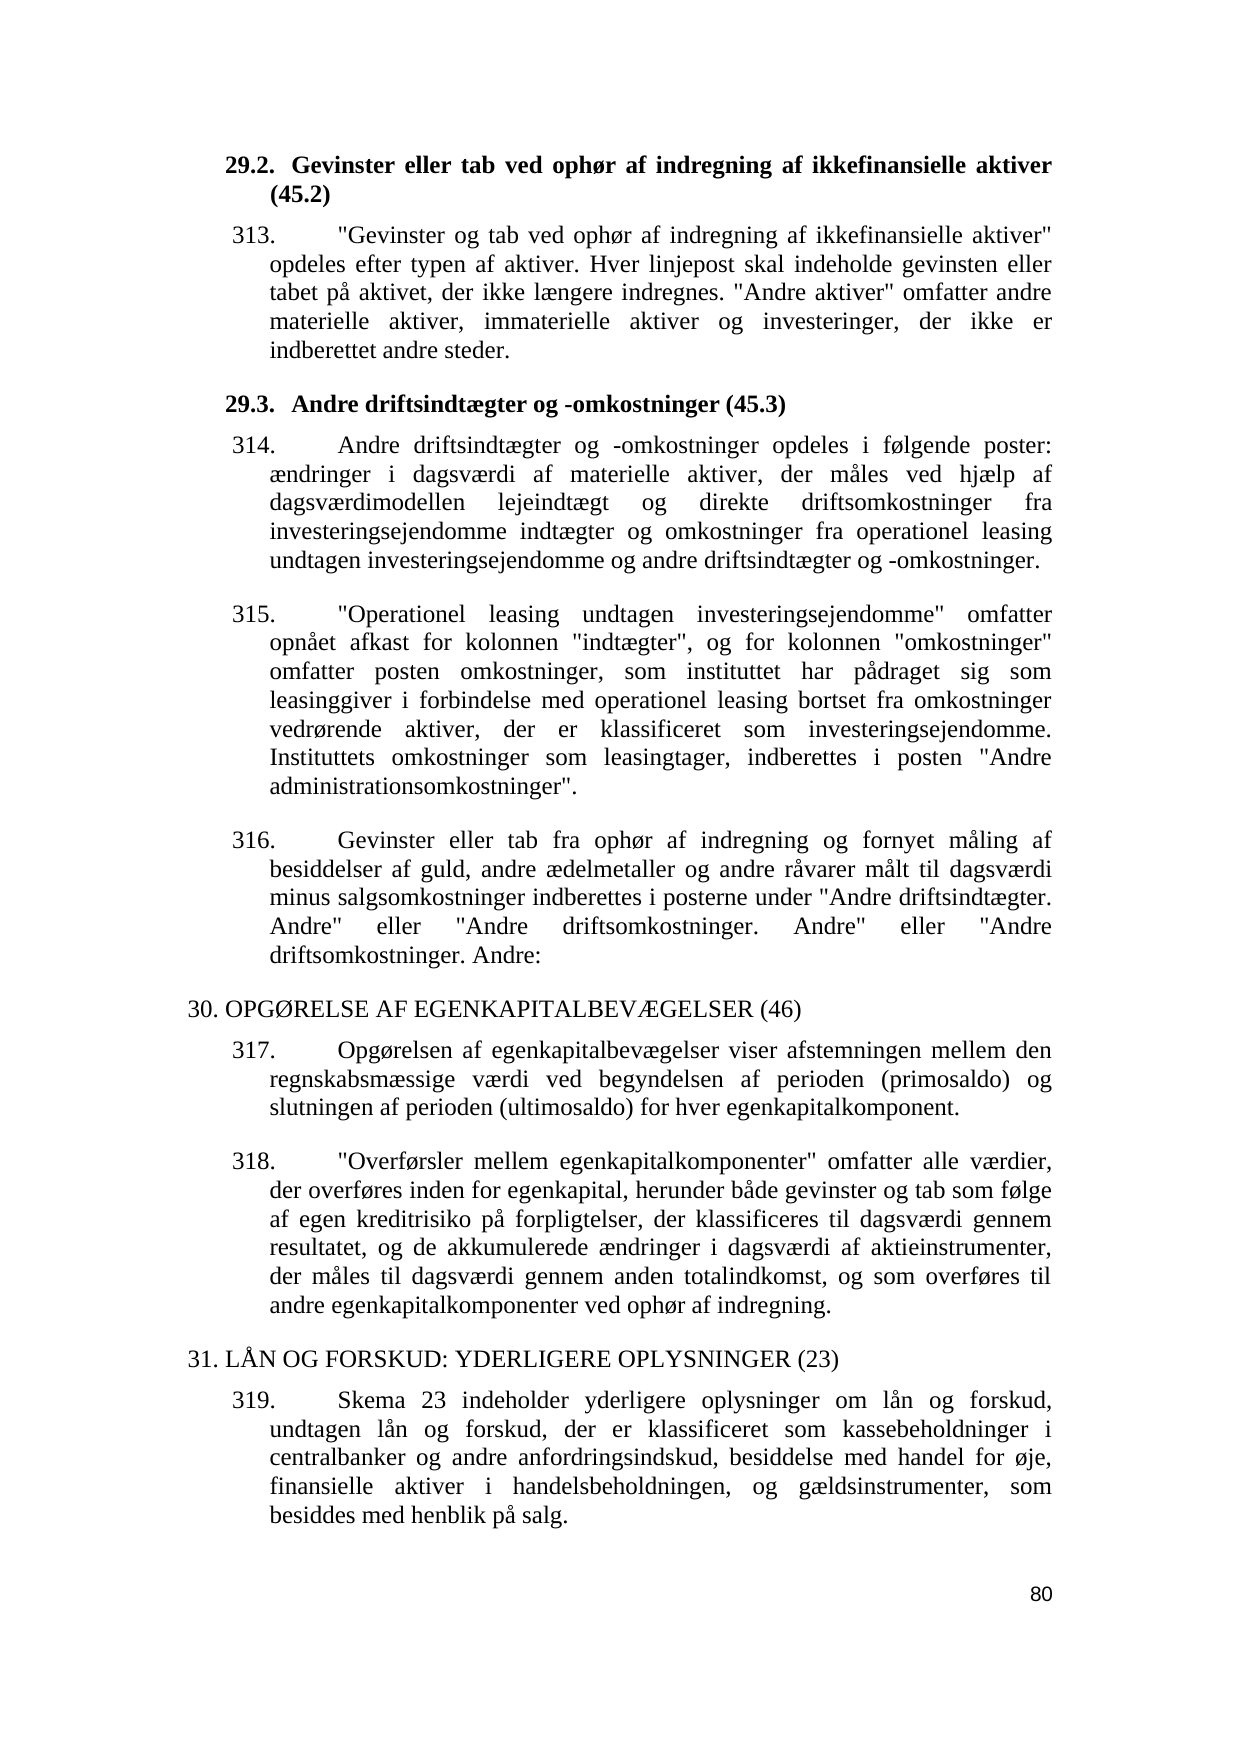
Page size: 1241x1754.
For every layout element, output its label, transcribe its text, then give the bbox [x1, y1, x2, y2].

subtitle LÅN OG FORSKUD: YDERLIGERE OPLYSNINGER (23) [187, 1344, 1053, 1372]
subtitle Opgørelse af egenkapitalbevægelser (46) [187, 994, 1053, 1022]
text Opgørelsen af egenkapitalbevægelser viser afstemningen mellem den regnskabsmæssige værdi ved begyndelsen af perioden (primosaldo) og slutningen af perioden (ultimosaldo) for hver egenkapitalkomponent. [232, 1035, 1053, 1121]
subtitle Gevinster eller tab ved ophør af indregning af ikkefinansielle aktiver (45.2) [225, 150, 1053, 207]
text Skema 23 indeholder yderligere oplysninger om lån og forskud, undtagen lån og forskud, der er klassificeret som kassebeholdninger i centralbanker og andre anfordringsindskud, besiddelse med handel for øje, finansielle aktiver i handelsbeholdningen, og gældsinstrumenter, som besiddes med henblik på salg. [232, 1385, 1053, 1529]
text "Gevinster og tab ved ophør af indregning af ikkefinansielle aktiver" opdeles efter typen af aktiver. Hver linjepost skal indeholde gevinsten eller tabet på aktivet, der ikke længere indregnes. "Andre aktiver" omfatter andre materielle aktiver, immaterielle aktiver og investeringer, der ikke er indberettet andre steder. [232, 220, 1053, 364]
subtitle Andre driftsindtægter og -omkostninger (45.3) [225, 389, 1053, 417]
text Andre driftsindtægter og -omkostninger opdeles i følgende poster: ændringer i dagsværdi af materielle aktiver, der måles ved hjælp af dagsværdimodellen lejeindtægt og direkte driftsomkostninger fra investeringsejendomme indtægter og omkostninger fra operationel leasing undtagen investeringsejendomme og andre driftsindtægter og -omkostninger. [232, 430, 1053, 574]
text "Overførsler mellem egenkapitalkomponenter" omfatter alle værdier, der overføres inden for egenkapital, herunder både gevinster og tab som følge af egen kreditrisiko på forpligtelser, der klassificeres til dagsværdi gennem resultatet, og de akkumulerede ændringer i dagsværdi af aktieinstrumenter, der måles til dagsværdi gennem anden totalindkomst, og som overføres til andre egenkapitalkomponenter ved ophør af indregning. [232, 1146, 1053, 1319]
text "Operationel leasing undtagen investeringsejendomme" omfatter opnået afkast for kolonnen "indtægter", og for kolonnen "omkostninger" omfatter posten omkostninger, som instituttet har pådraget sig som leasinggiver i forbindelse med operationel leasing bortset fra omkostninger vedrørende aktiver, der er klassificeret som investeringsejendomme. Instituttets omkostninger som leasingtager, indberettes i posten "Andre administrationsomkostninger". [232, 599, 1053, 800]
text Gevinster eller tab fra ophør af indregning og fornyet måling af besiddelser af guld, andre ædelmetaller og andre råvarer målt til dagsværdi minus salgsomkostninger indberettes i posterne under "Andre driftsindtægter. Andre" eller "Andre driftsomkostninger. Andre" eller "Andre driftsomkostninger. Andre: [232, 825, 1053, 969]
